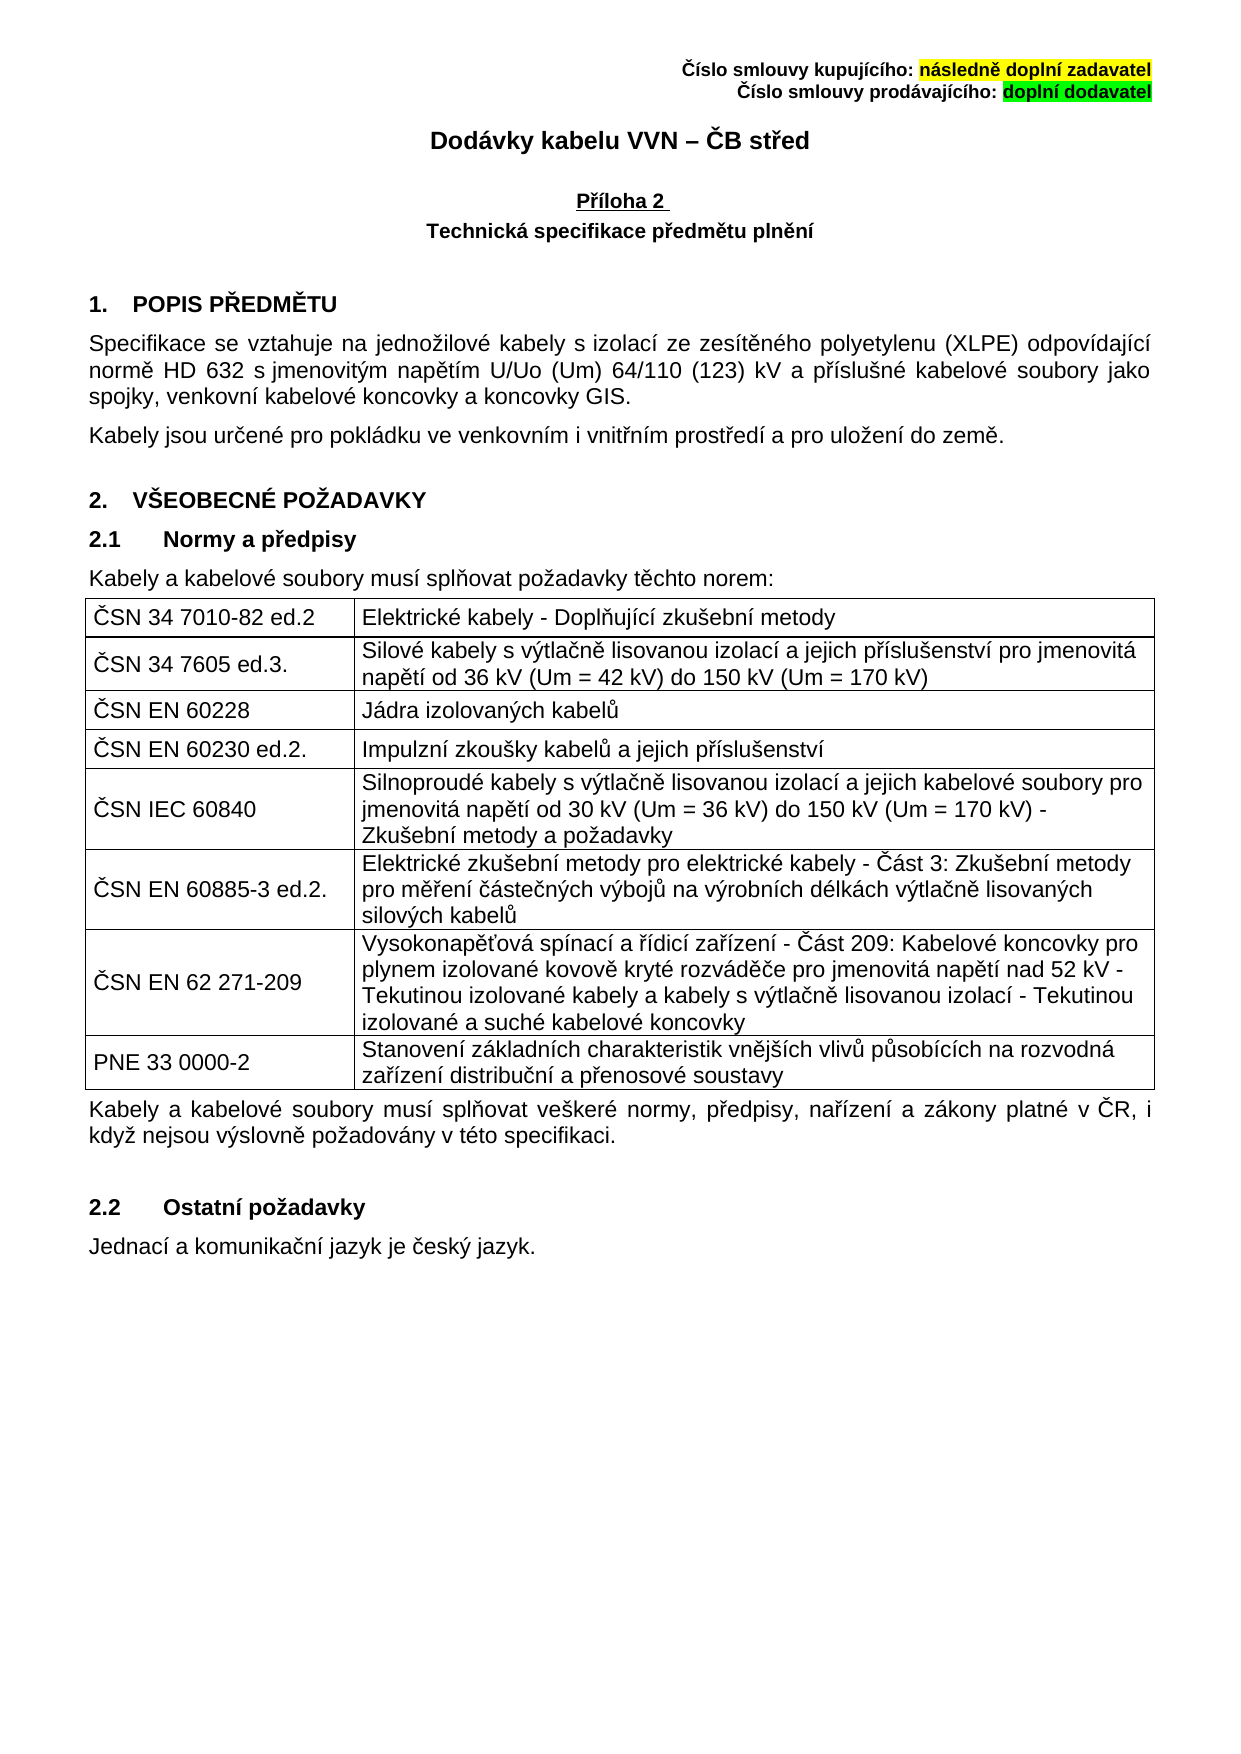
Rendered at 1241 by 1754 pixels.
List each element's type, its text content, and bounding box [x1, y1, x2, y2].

table_header Elektrické kabely - Doplňující zkušební metody [355, 599, 1154, 636]
text Kabely a kabelové soubory musí splňovat veškeré normy, předpisy, nařízení a zákony platné v ČR, i když nejsou výslovně požadovány v této specifikaci. [89, 1096, 1152, 1149]
table_cell Silové kabely s výtlačně lisovanou izolací a jejich příslušenství pro jmenovitá napětí od 36 kV (Um = 42 kV) do 150 kV (Um = 170 kV) [355, 638, 1154, 690]
table_cell Impulzní zkoušky kabelů a jejich příslušenství [355, 730, 1154, 768]
table_cell PNE 33 0000-2 [86, 1036, 354, 1089]
table_cell Jádra izolovaných kabelů [355, 691, 1154, 729]
text Jednací a komunikační jazyk je český jazyk. [89, 1233, 1152, 1259]
text Kabely a kabelové soubory musí splňovat požadavky těchto norem: [89, 565, 1152, 591]
table_cell ČSN EN 60885-3 ed.2. [86, 850, 354, 928]
text Specifikace se vztahuje na jednožilové kabely s izolací ze zesítěného polyetylenu (XLPE) odpovídající normě HD 632 s jmenovitým napětím U/Uo (Um) 64/110 (123) kV a příslušné kabelové soubory jako spojky, venkovní kabelové koncovky a koncovky GIS. [89, 330, 1152, 409]
subtitle Ostatní požadavky [89, 1194, 1152, 1220]
table_cell Stanovení základních charakteristik vnějších vlivů působících na rozvodná zařízení distribuční a přenosové soustavy [355, 1036, 1154, 1089]
subtitle Všeobecné požadavky [89, 487, 1152, 513]
table_cell ČSN EN 60228 [86, 691, 354, 729]
table_cell Vysokonapěťová spínací a řídicí zařízení - Část 209: Kabelové koncovky pro plynem izolované kovově kryté rozváděče pro jmenovitá napětí nad 52 kV - Tekutinou izolované kabely a kabely s výtlačně lisovanou izolací - Tekutinou izolované a suché kabelové koncovky [355, 930, 1154, 1035]
table_cell Elektrické zkušební metody pro elektrické kabely - Část 3: Zkušební metody pro měření částečných výbojů na výrobních délkách výtlačně lisovaných silových kabelů [355, 850, 1154, 928]
table_cell Silnoproudé kabely s výtlačně lisovanou izolací a jejich kabelové soubory pro jmenovitá napětí od 30 kV (Um = 36 kV) do 150 kV (Um = 170 kV) - Zkušební metody a požadavky [355, 769, 1154, 848]
subtitle Popis předmětu [89, 291, 1152, 318]
text Kabely jsou určené pro pokládku ve venkovním i vnitřním prostředí a pro uložení do země. [89, 422, 1152, 448]
table_cell ČSN EN 62 271-209 [86, 930, 354, 1035]
table_cell ČSN 34 7605 ed.3. [86, 638, 354, 690]
table_header ČSN 34 7010-82 ed.2 [86, 599, 354, 636]
subtitle Normy a předpisy [89, 526, 1152, 552]
table_cell ČSN IEC 60840 [86, 769, 354, 848]
table_cell ČSN EN 60230 ed.2. [86, 730, 354, 768]
